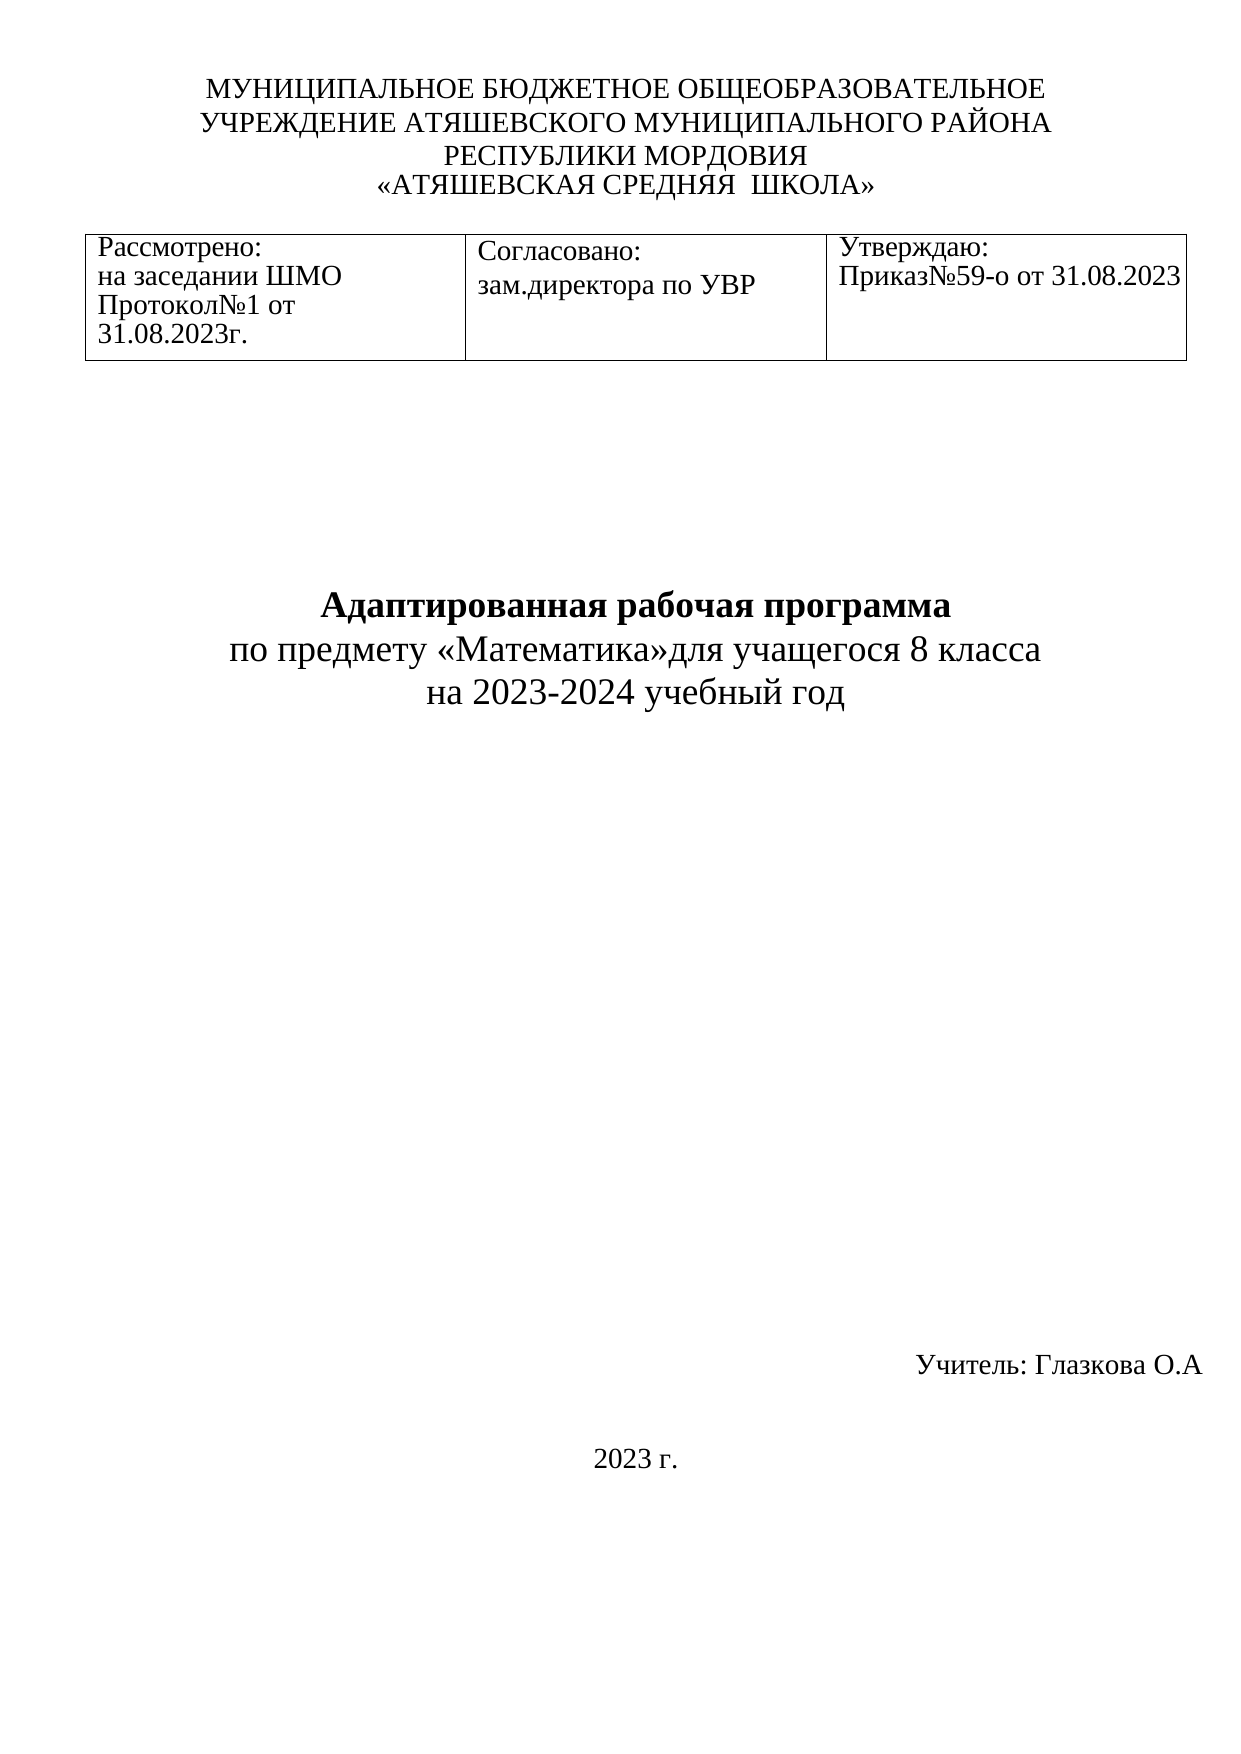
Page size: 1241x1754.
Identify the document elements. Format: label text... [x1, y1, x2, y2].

table_header Согласовано: зам.директора по УВР [466, 235, 826, 360]
text 2023 г. [69, 1441, 1203, 1474]
text по предмету «Математика»для учащегося 8 класса [69, 626, 1203, 669]
text Учитель: Глазкова О.А [69, 1321, 1203, 1381]
text «АТЯШЕВСКАЯ СРЕДНЯЯ ШКОЛА» [131, 172, 1121, 200]
text МУНИЦИПАЛЬНОЕ БЮДЖЕТНОЕ ОБЩЕОБРАЗОВАТЕЛЬНОЕ УЧРЕЖДЕНИЕ АТЯШЕВСКОГО МУНИЦИПАЛЬНОГО РАЙОНА РЕСПУБЛИКИ МОРДОВИЯ [131, 71, 1121, 172]
text на 2023-2024 учебный год [69, 669, 1203, 712]
text Адаптированная рабочая программа [69, 583, 1203, 626]
table_header Утверждаю: Приказ№59-о от 31.08.2023 [827, 235, 1186, 360]
table_header Рассмотрено: на заседании ШМО Протокол№1 от 31.08.2023г. [86, 235, 465, 360]
